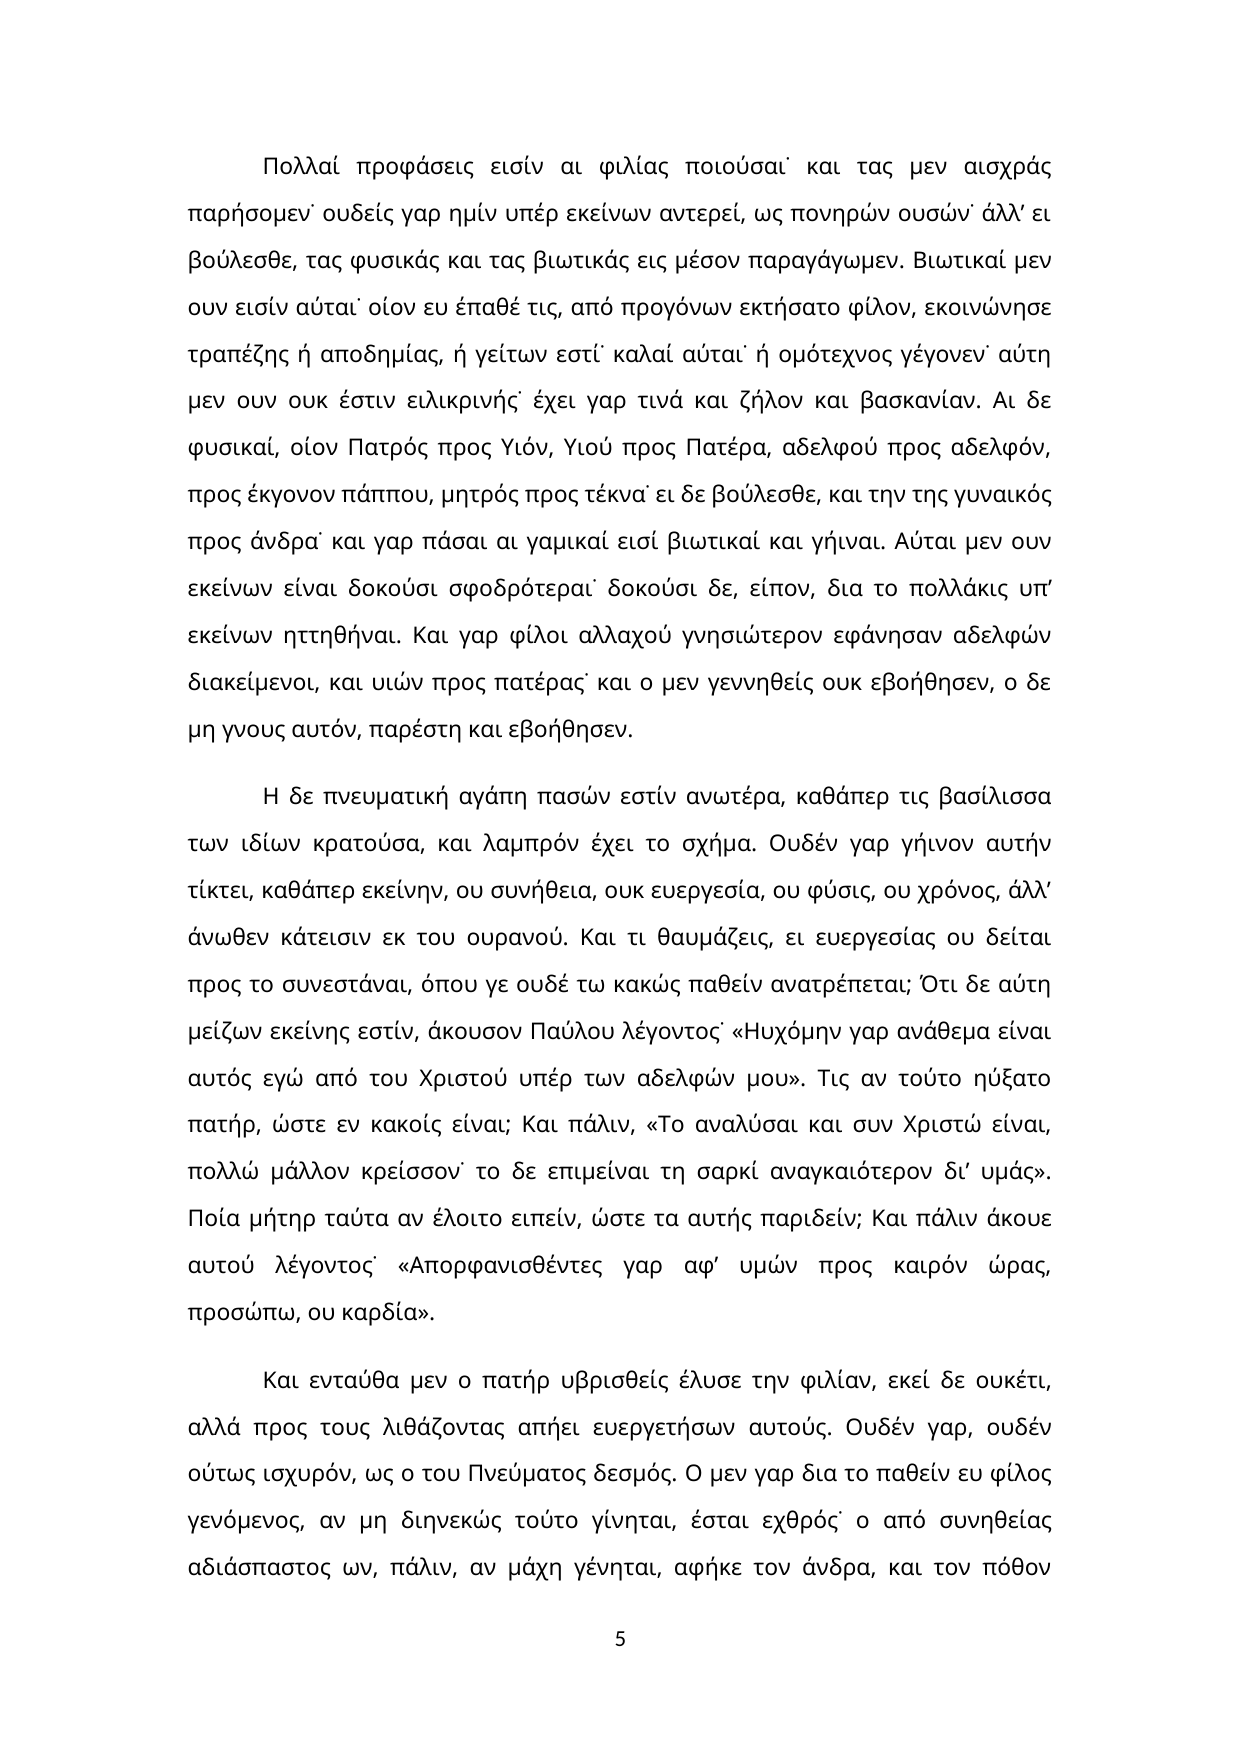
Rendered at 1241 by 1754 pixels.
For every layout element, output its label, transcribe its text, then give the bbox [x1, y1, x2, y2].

text Η δε πνευματική αγάπη πασών εστίν ανωτέρα, καθάπερ τις βασίλισσα των ιδίων κρατούσα, και λαμπρόν έχει το σχήμα. Ουδέν γαρ γήινον αυτήν τίκτει, καθάπερ εκείνην, ου συνήθεια, ουκ ευεργεσία, ου φύσις, ου χρόνος, άλλ’ άνωθεν κάτεισιν εκ του ουρανού. Και τι θαυμάζεις, ει ευεργεσίας ου δείται προς το συνεστάναι, όπου γε ουδέ τω κακώς παθείν ανατρέπεται; Ότι δε αύτη μείζων εκείνης εστίν, άκουσον Παύλου λέγοντος˙ «Ηυχόμην γαρ ανάθεμα είναι αυτός εγώ από του Χριστού υπέρ των αδελφών μου». Τις αν τούτο ηύξατο πατήρ, ώστε εν κακοίς είναι; Και πάλιν, «Το αναλύσαι και συν Χριστώ είναι, πολλώ μάλλον κρείσσον˙ το δε επιμείναι τη σαρκί αναγκαιότερον δι’ υμάς». Ποία μήτηρ ταύτα αν έλοιτο ειπείν, ώστε τα αυτής παριδείν; Και πάλιν άκουε αυτού λέγοντος˙ «Απορφανισθέντες γαρ αφ’ υμών προς καιρόν ώρας, προσώπω, ου καρδία». [187, 780, 1053, 1327]
text Πολλαί προφάσεις εισίν αι φιλίας ποιούσαι˙ και τας μεν αισχράς παρήσομεν˙ ουδείς γαρ ημίν υπέρ εκείνων αντερεί, ως πονηρών ουσών˙ άλλ’ ει βούλεσθε, τας φυσικάς και τας βιωτικάς εις μέσον παραγάγωμεν. Βιωτικαί μεν ουν εισίν αύται˙ οίον ευ έπαθέ τις, από προγόνων εκτήσατο φίλον, εκοινώνησε τραπέζης ή αποδημίας, ή γείτων εστί˙ καλαί αύται˙ ή ομότεχνος γέγονεν˙ αύτη μεν ουν ουκ έστιν ειλικρινής˙ έχει γαρ τινά και ζήλον και βασκανίαν. Αι δε φυσικαί, οίον Πατρός προς Υιόν, Υιού προς Πατέρα, αδελφού προς αδελφόν, προς έκγονον πάππου, μητρός προς τέκνα˙ ει δε βούλεσθε, και την της γυναικός προς άνδρα˙ και γαρ πάσαι αι γαμικαί εισί βιωτικαί και γήιναι. Αύται μεν ουν εκείνων είναι δοκούσι σφοδρότεραι˙ δοκούσι δε, είπον, δια το πολλάκις υπ’ εκείνων ηττηθήναι. Και γαρ φίλοι αλλαχού γνησιώτερον εφάνησαν αδελφών διακείμενοι, και υιών προς πατέρας˙ και ο μεν γεννηθείς ουκ εβοήθησεν, ο δε μη γνους αυτόν, παρέστη και εβοήθησεν. [187, 150, 1053, 744]
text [187, 1363, 1053, 1582]
